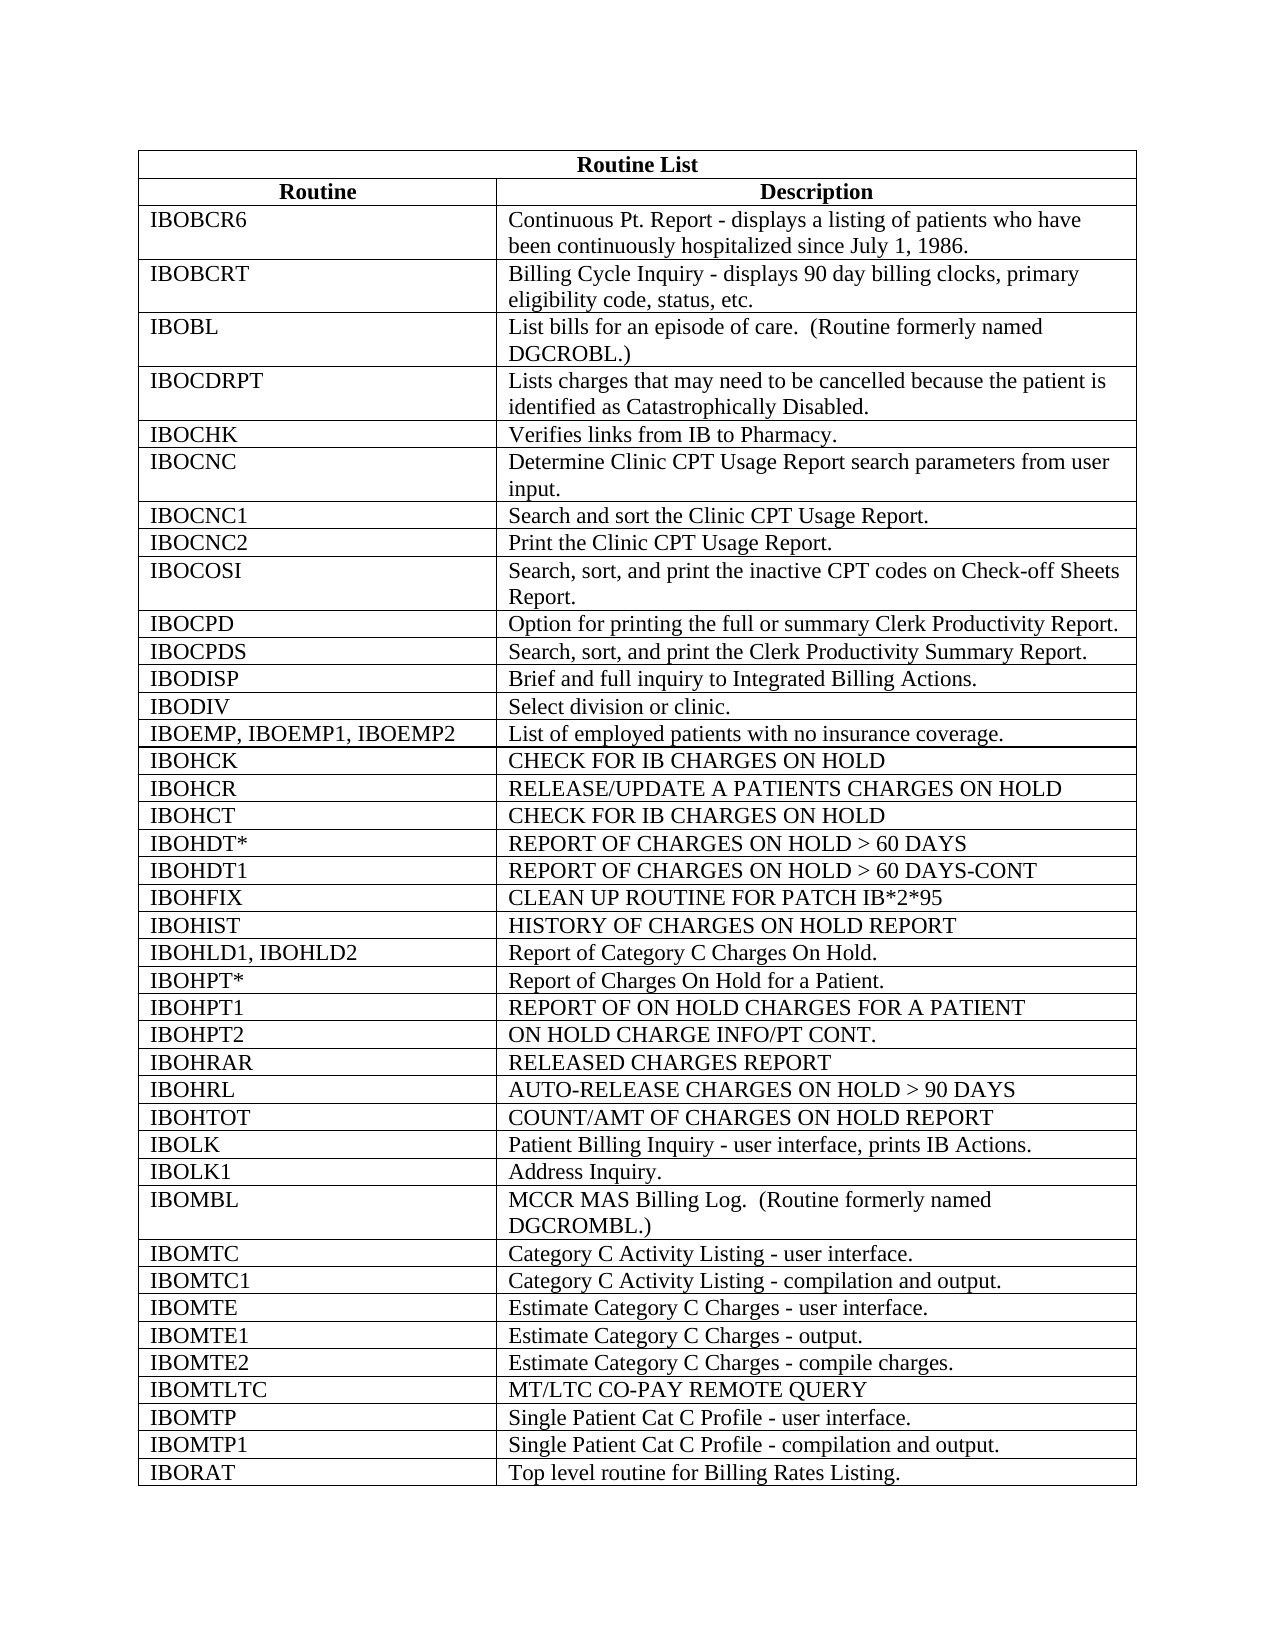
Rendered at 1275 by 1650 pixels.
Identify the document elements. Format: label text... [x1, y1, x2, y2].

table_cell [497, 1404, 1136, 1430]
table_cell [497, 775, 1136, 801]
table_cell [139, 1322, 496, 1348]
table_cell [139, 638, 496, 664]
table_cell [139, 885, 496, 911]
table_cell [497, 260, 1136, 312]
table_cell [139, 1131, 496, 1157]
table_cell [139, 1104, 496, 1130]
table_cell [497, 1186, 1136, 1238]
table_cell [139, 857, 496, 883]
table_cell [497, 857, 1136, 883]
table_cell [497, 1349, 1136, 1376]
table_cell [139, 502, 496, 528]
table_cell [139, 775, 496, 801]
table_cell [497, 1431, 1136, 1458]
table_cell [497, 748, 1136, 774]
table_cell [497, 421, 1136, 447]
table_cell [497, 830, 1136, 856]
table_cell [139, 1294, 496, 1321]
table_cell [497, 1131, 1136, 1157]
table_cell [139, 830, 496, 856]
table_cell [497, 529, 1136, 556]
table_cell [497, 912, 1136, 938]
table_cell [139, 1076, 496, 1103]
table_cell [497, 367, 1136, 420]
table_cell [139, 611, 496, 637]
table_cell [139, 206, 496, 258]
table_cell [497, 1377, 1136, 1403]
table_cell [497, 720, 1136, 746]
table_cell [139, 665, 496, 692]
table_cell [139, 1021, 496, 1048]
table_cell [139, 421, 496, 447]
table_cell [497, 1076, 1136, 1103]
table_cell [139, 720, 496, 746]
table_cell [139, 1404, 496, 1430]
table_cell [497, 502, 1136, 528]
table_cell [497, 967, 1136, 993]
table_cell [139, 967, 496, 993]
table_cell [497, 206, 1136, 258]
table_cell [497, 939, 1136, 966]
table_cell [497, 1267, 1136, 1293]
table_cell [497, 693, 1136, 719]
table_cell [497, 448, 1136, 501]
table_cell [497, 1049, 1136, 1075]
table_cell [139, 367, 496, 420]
table_cell Description [497, 179, 1136, 205]
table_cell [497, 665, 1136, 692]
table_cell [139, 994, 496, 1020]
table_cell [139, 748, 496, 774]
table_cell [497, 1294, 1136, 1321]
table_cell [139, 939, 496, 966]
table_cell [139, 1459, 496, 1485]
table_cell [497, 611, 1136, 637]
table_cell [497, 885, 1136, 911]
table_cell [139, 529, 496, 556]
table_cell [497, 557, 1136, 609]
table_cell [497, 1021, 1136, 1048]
table_cell Routine [139, 179, 496, 205]
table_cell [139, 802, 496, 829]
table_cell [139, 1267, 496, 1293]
table_header Routine List [139, 151, 1136, 177]
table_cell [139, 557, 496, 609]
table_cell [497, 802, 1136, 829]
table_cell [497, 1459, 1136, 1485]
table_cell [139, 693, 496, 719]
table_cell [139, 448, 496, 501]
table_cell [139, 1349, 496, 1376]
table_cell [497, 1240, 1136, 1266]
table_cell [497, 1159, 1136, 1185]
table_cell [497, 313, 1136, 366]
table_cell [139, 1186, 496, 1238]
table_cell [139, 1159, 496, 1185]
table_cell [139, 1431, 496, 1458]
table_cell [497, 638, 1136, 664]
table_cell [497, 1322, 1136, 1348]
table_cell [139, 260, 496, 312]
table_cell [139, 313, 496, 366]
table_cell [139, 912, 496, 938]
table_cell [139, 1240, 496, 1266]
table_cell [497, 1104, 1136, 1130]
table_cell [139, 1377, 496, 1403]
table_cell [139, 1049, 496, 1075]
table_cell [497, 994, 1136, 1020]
